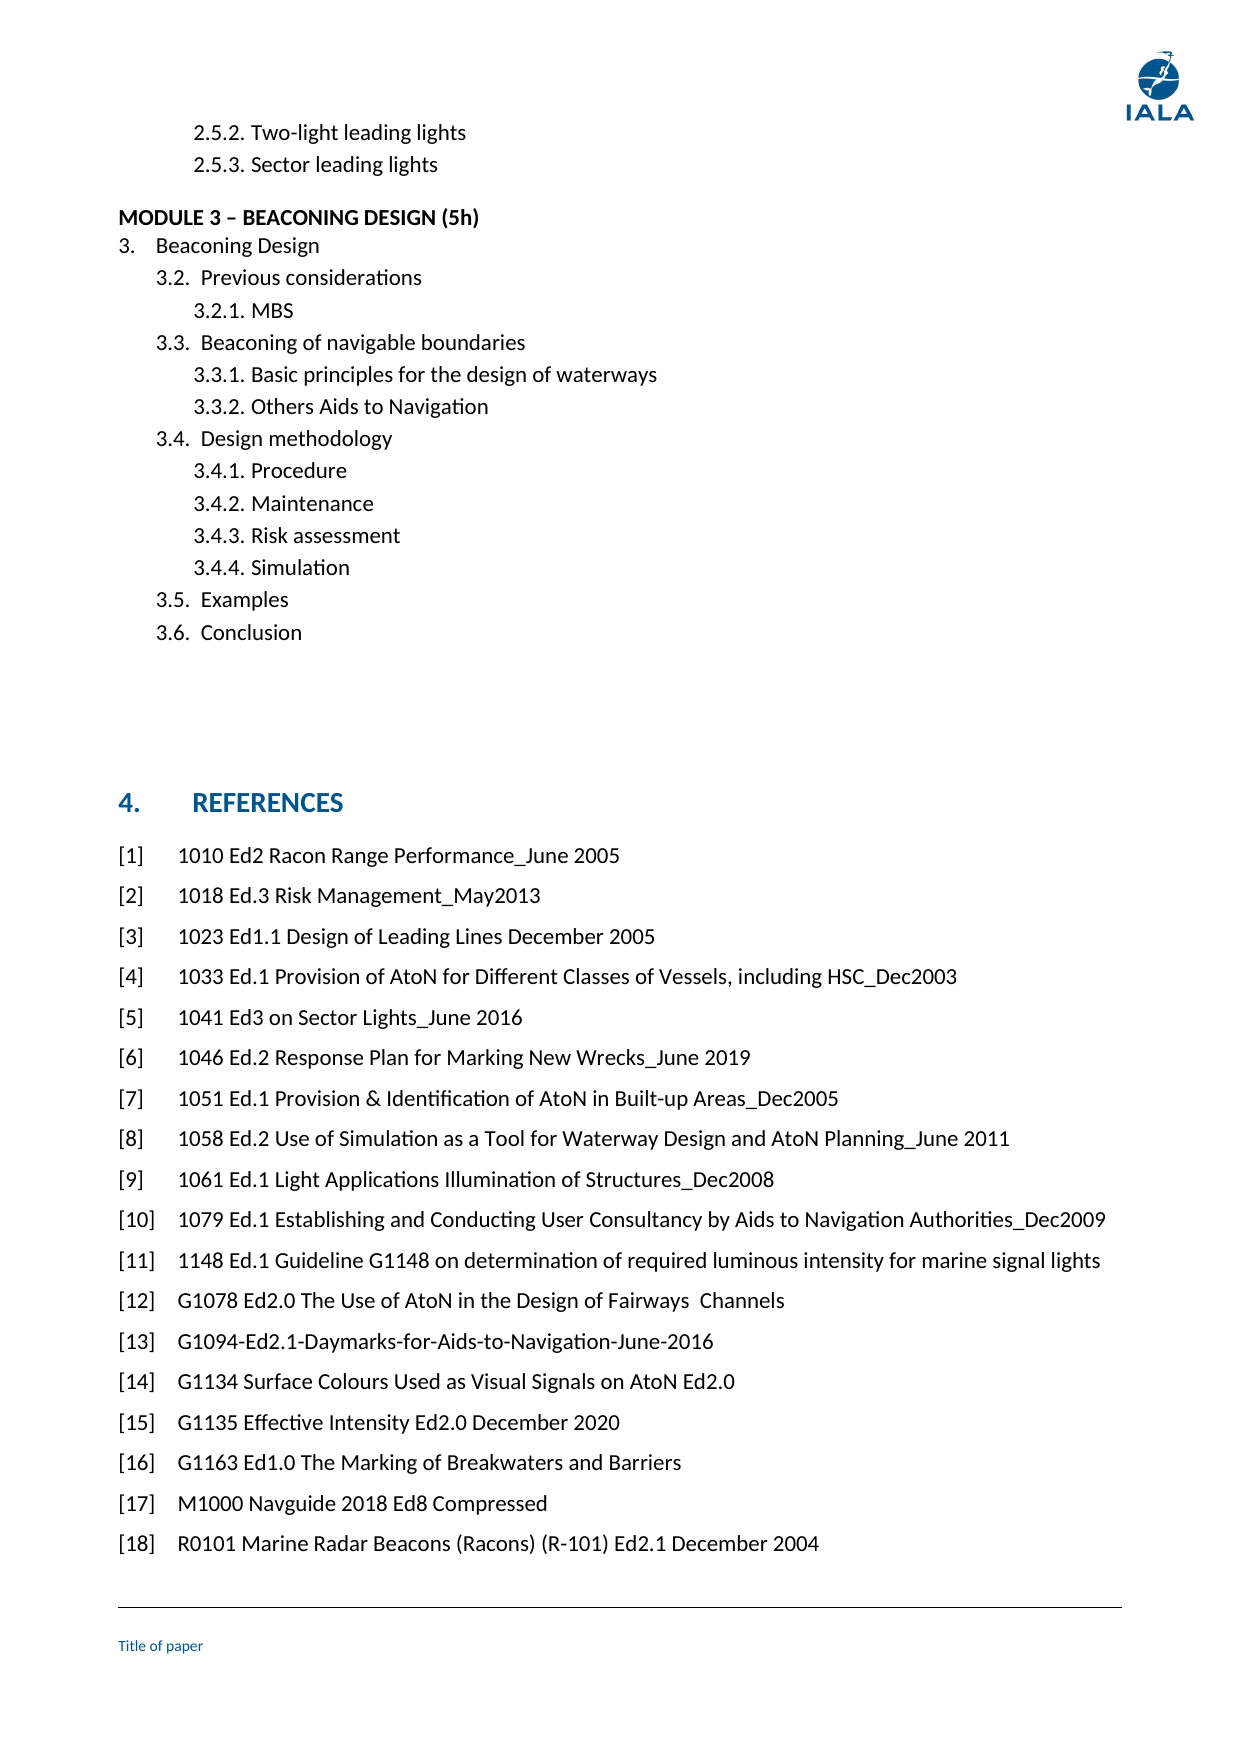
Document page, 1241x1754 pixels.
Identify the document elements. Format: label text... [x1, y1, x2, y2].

list Conclusion [156, 618, 1122, 646]
text 1058 Ed.2 Use of Simulation as a Tool for Waterway Design and AtoN Planning_June 2011 [118, 1124, 1122, 1152]
text R0101 Marine Radar Beacons (Racons) (R-101) Ed2.1 December 2004 [118, 1529, 1122, 1558]
text 1061 Ed.1 Light Applications Illumination of Structures_Dec2008 [118, 1165, 1122, 1193]
list Simulation [193, 553, 1122, 581]
picture [1111, 43, 1206, 136]
text G1135 Effective Intensity Ed2.0 December 2020 [118, 1408, 1122, 1436]
list Sector leading lights [193, 150, 1122, 178]
list MBS [193, 296, 1122, 324]
subtitle References [118, 784, 1122, 820]
list Previous considerations [156, 263, 1122, 292]
text 1018 Ed.3 Risk Management_May2013 [118, 881, 1122, 909]
list Basic principles for the design of waterways [193, 360, 1122, 388]
list Examples [156, 585, 1122, 613]
text G1163 Ed1.0 The Marking of Breakwaters and Barriers [118, 1448, 1122, 1477]
text 1051 Ed.1 Provision & Identification of AtoN in Built-up Areas_Dec2005 [118, 1084, 1122, 1112]
list Beaconing of navigable boundaries [156, 328, 1122, 356]
list Design methodology [156, 424, 1122, 452]
text 1023 Ed1.1 Design of Leading Lines December 2005 [118, 922, 1122, 950]
text G1134 Surface Colours Used as Visual Signals on AtoN Ed2.0 [118, 1367, 1122, 1396]
text 1079 Ed.1 Establishing and Conducting User Consultancy by Aids to Navigation Authorities_Dec2009 [118, 1205, 1122, 1233]
text MODULE 3 – BEACONING DESIGN (5h) [118, 203, 1122, 231]
text M1000 Navguide 2018 Ed8 Compressed [118, 1489, 1122, 1517]
list Risk assessment [193, 521, 1122, 549]
text G1078 Ed2.0 The Use of AtoN in the Design of Fairways Channels [118, 1286, 1122, 1314]
text 1010 Ed2 Racon Range Performance_June 2005 [118, 841, 1122, 869]
text G1094-Ed2.1-Daymarks-for-Aids-to-Navigation-June-2016 [118, 1327, 1122, 1355]
list Beaconing Design [118, 231, 1122, 259]
list Maintenance [193, 489, 1122, 517]
text 1046 Ed.2 Response Plan for Marking New Wrecks_June 2019 [118, 1043, 1122, 1071]
text 1041 Ed3 on Sector Lights_June 2016 [118, 1003, 1122, 1031]
list Two-light leading lights [193, 118, 1122, 146]
list Others Aids to Navigation [193, 392, 1122, 420]
text 1033 Ed.1 Provision of AtoN for Different Classes of Vessels, including HSC_Dec2003 [118, 962, 1122, 990]
text 1148 Ed.1 Guideline G1148 on determination of required luminous intensity for marine signal lights [118, 1246, 1122, 1274]
list Procedure [193, 457, 1122, 485]
